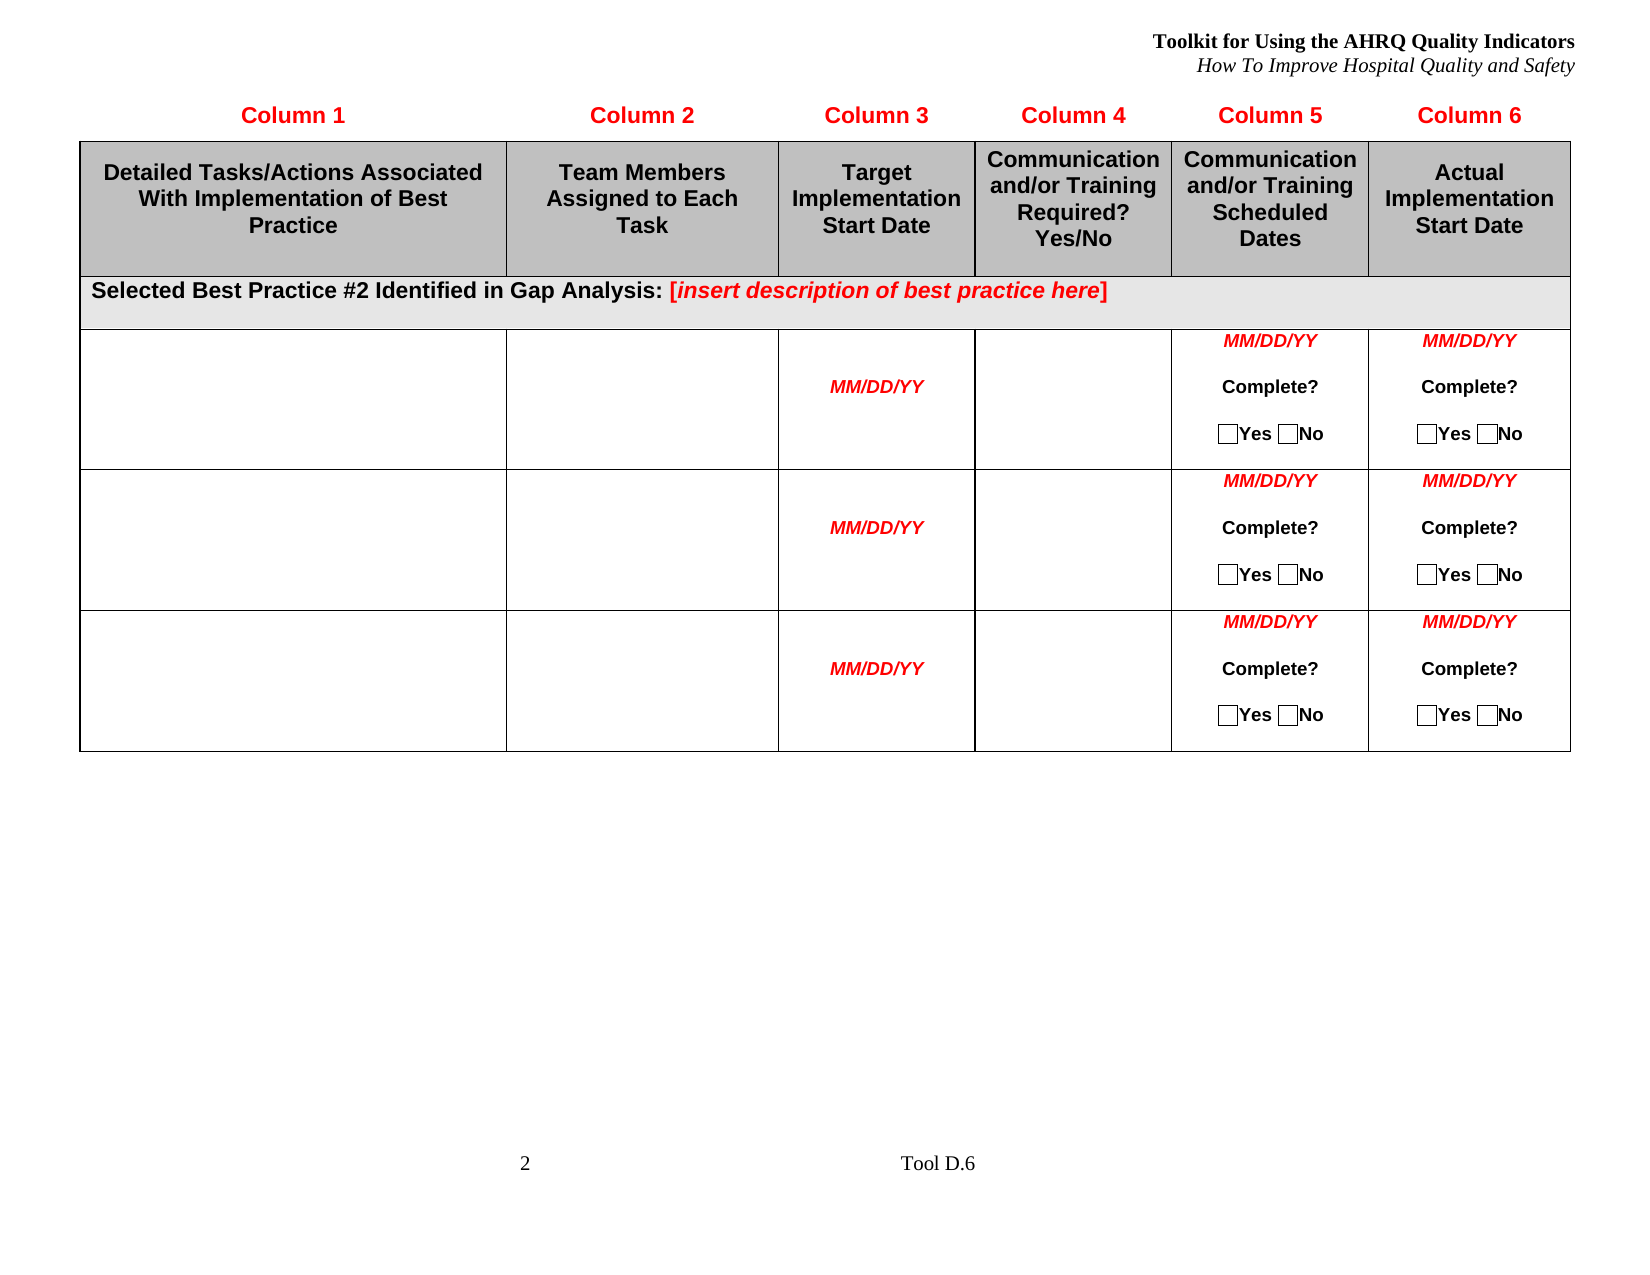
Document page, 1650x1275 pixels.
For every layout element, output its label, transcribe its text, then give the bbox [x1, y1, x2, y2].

table_cell Target Implementation Start Date [779, 142, 974, 276]
table_header Column 2 [506, 102, 778, 141]
table_cell [976, 470, 1171, 610]
table_cell MM/DD/YY Complete? Yes No [1172, 470, 1368, 610]
table_cell MM/DD/YY [779, 330, 974, 469]
table_header Column 1 [80, 102, 506, 141]
table_cell Selected Best Practice #2 Identified in Gap Analysis: [insert description of best practice here] [81, 277, 1570, 328]
table_cell [507, 611, 778, 751]
table_cell Communication and/or Training Scheduled Dates [1172, 142, 1368, 276]
table_cell Team Members Assigned to Each Task [507, 142, 778, 276]
table_cell MM/DD/YY Complete? Yes No [1369, 611, 1570, 751]
table_header Column 3 [778, 102, 975, 141]
table_header Column 6 [1369, 102, 1570, 141]
table_cell [81, 470, 506, 610]
table_cell [976, 330, 1171, 469]
table_header Column 5 [1172, 102, 1369, 141]
table_cell [507, 330, 778, 469]
table_cell Communication and/or Training Required? Yes/No [976, 142, 1171, 276]
table_cell [81, 330, 506, 469]
table_cell MM/DD/YY Complete? Yes No [1369, 330, 1570, 469]
table_cell MM/DD/YY [779, 470, 974, 610]
table_cell [976, 611, 1171, 751]
table_cell [81, 611, 506, 751]
table_cell MM/DD/YY Complete? Yes No [1369, 470, 1570, 610]
table_cell [507, 470, 778, 610]
table_cell MM/DD/YY Complete? Yes No [1172, 611, 1368, 751]
table_cell MM/DD/YY [779, 611, 974, 751]
table_cell Detailed Tasks/Actions Associated With Implementation of Best Practice [81, 142, 506, 276]
table_cell Actual Implementation Start Date [1369, 142, 1570, 276]
table_header Column 4 [975, 102, 1172, 141]
table_cell MM/DD/YY Complete? Yes No [1172, 330, 1368, 469]
